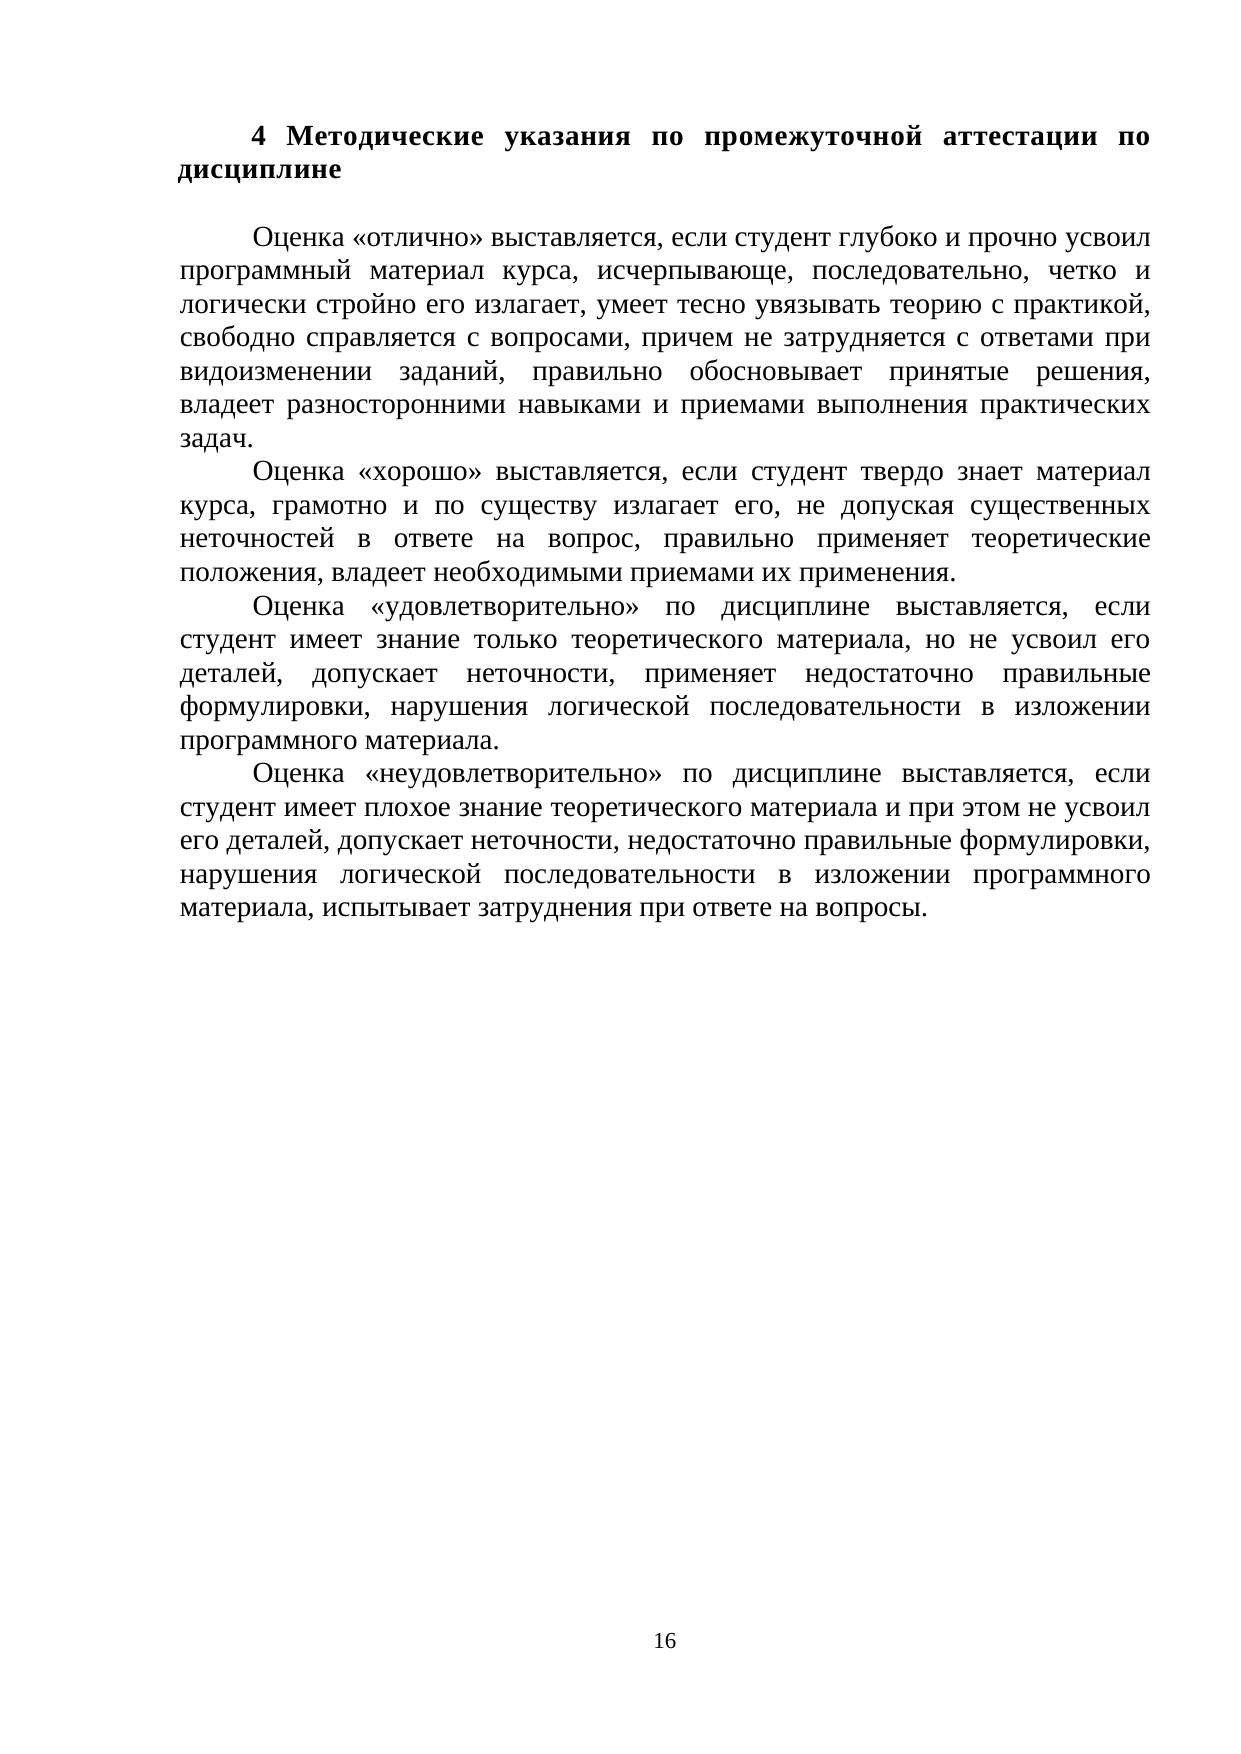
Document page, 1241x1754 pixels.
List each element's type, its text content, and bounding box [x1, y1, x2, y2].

text Оценка «удовлетворительно» по дисциплине выставляется, если студент имеет знание только теоретического материала, но не усвоил его деталей, допускает неточности, применяет недостаточно правильные формулировки, нарушения логической последовательности в изложении программного материала. [179, 588, 1152, 755]
text Оценка «неудовлетворительно» по дисциплине выставляется, если студент имеет плохое знание теоретического материала и при этом не усвоил его деталей, допускает неточности, недостаточно правильные формулировки, нарушения логической последовательности в изложении программного материала, испытывает затруднения при ответе на вопросы. [179, 755, 1152, 923]
text Оценка «хорошо» выставляется, если студент твердо знает материал курса, грамотно и по существу излагает его, не допуская существенных неточностей в ответе на вопрос, правильно применяет теоретические положения, владеет необходимыми приемами их применения. [179, 453, 1152, 588]
text 4 Методические указания по промежуточной аттестации по дисциплине [177, 118, 1152, 185]
text Оценка «отлично» выставляется, если студент глубоко и прочно усвоил программный материал курса, исчерпывающе, последовательно, четко и логически стройно его излагает, умеет тесно увязывать теорию с практикой, свободно справляется с вопросами, причем не затрудняется с ответами при видоизменении заданий, правильно обосновывает принятые решения, владеет разносторонними навыками и приемами выполнения практических задач. [179, 219, 1152, 453]
